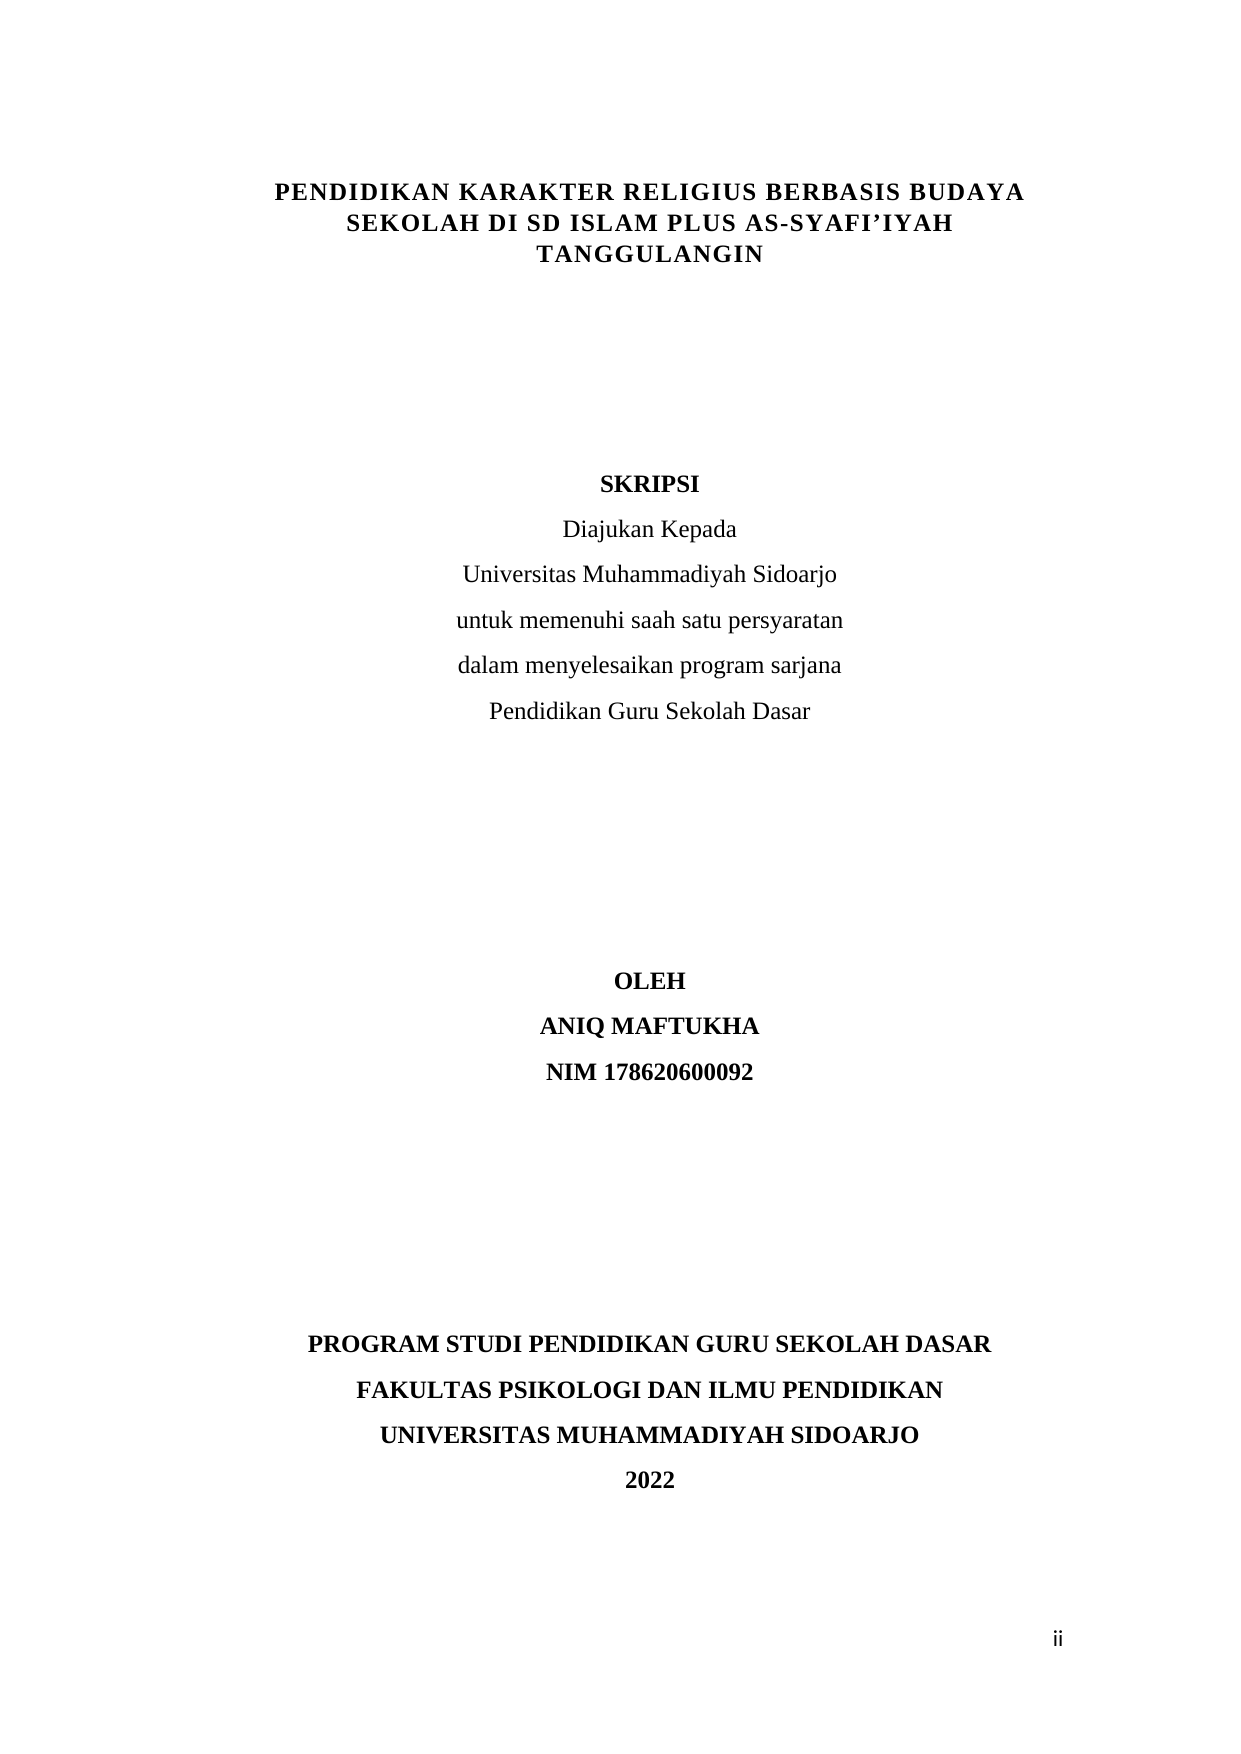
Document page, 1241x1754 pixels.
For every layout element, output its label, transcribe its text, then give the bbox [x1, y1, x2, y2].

text NIM 178620600092 [236, 1057, 1063, 1086]
text Diajukan Kepada [236, 514, 1063, 543]
text untuk memenuhi saah satu persyaratan [236, 605, 1063, 634]
text PROGRAM STUDI PENDIDIKAN GURU SEKOLAH DASAR [236, 1329, 1063, 1358]
subtitle PENDIDIKAN KARAKTER RELIGIUS BERBASIS BUDAYA SEKOLAH DI SD ISLAM PLUS AS-SYAFI’IYAH TANGGULANGIN [236, 177, 1063, 268]
text FAKULTAS PSIKOLOGI DAN ILMU PENDIDIKAN [236, 1375, 1063, 1403]
text OLEH [236, 966, 1063, 995]
text SKRIPSI [236, 469, 1063, 497]
text Universitas Muhammadiyah Sidoarjo [236, 559, 1063, 588]
text 2022 [236, 1466, 1063, 1494]
text UNIVERSITAS MUHAMMADIYAH SIDOARJO [236, 1420, 1063, 1449]
text ANIQ MAFTUKHA [236, 1011, 1063, 1040]
text dalam menyelesaikan program sarjana [236, 650, 1063, 679]
text Pendidikan Guru Sekolah Dasar [236, 696, 1063, 724]
